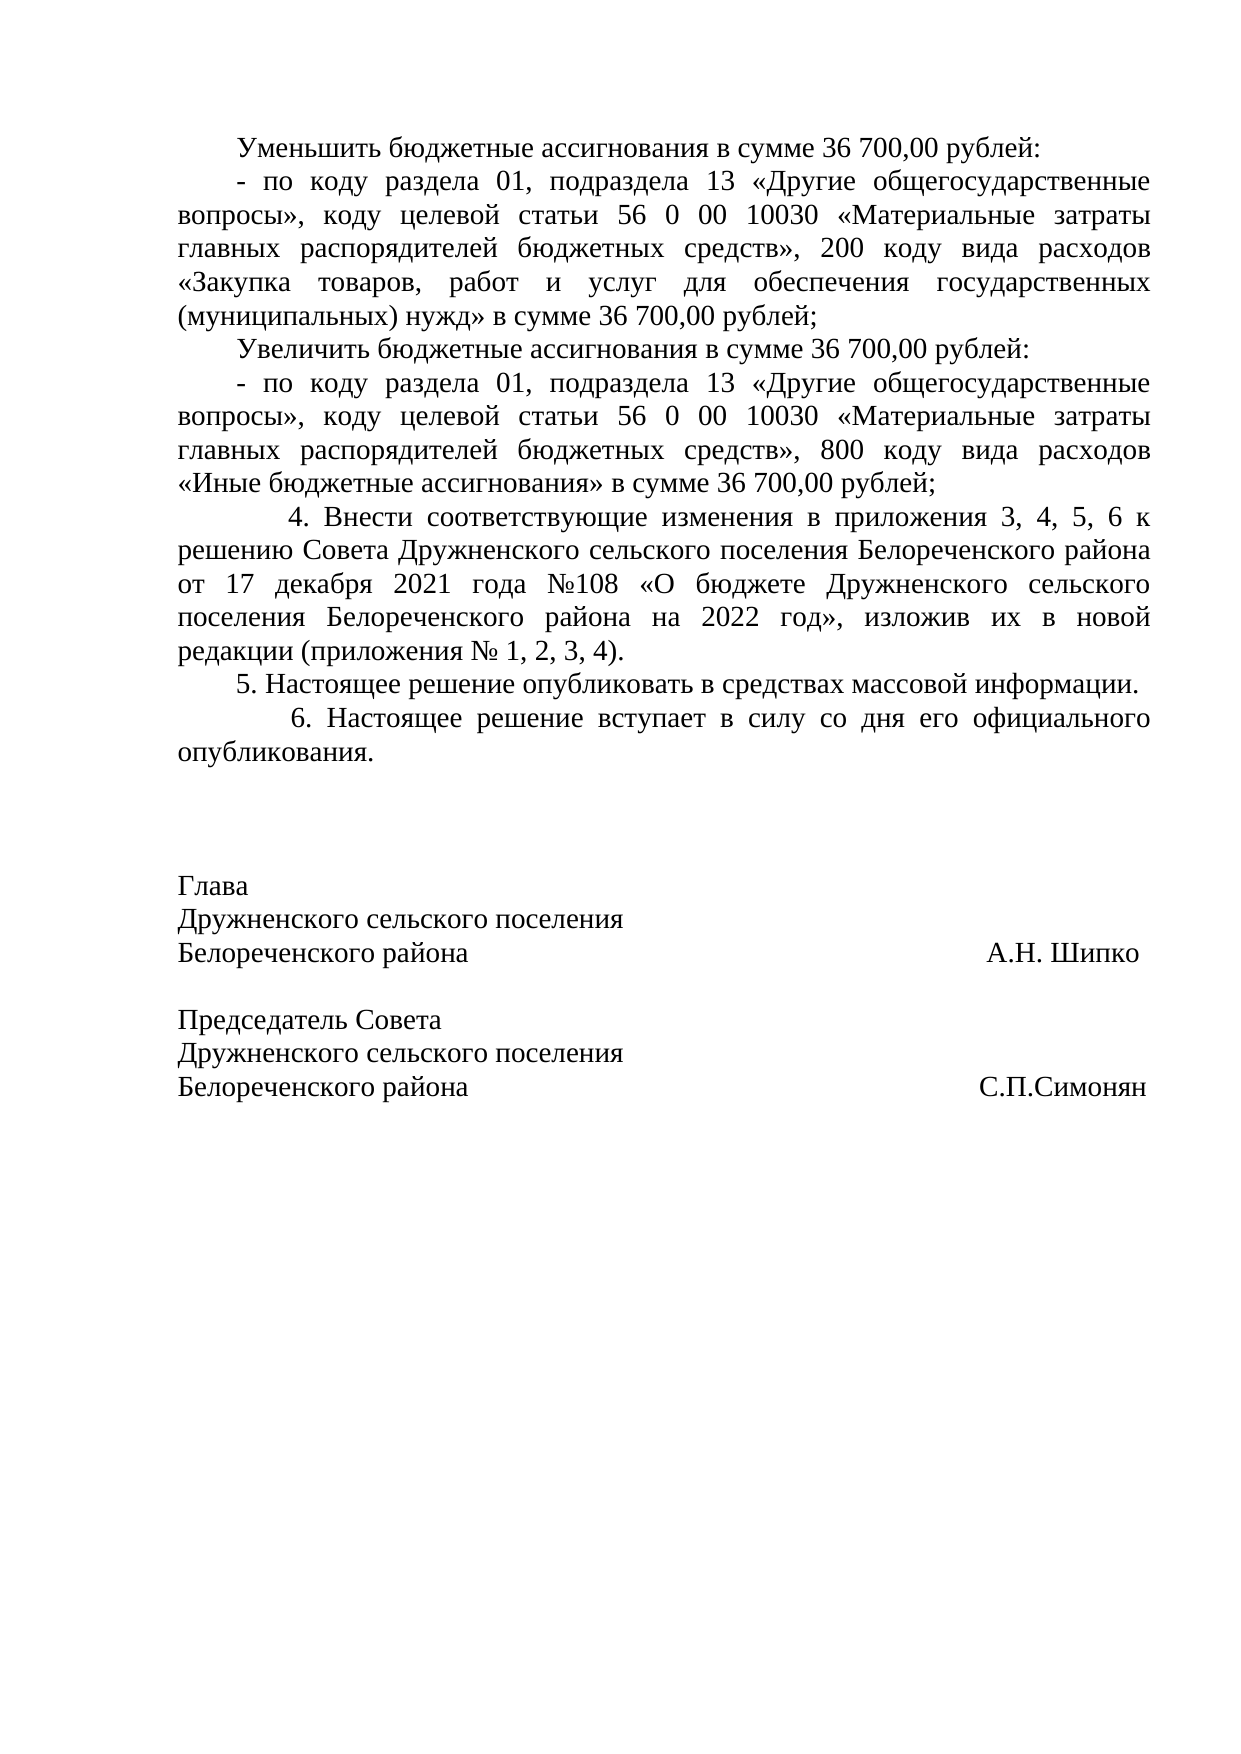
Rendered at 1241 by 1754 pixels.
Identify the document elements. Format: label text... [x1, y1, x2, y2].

text 5. Настоящее решение опубликовать в средствах массовой информации. [177, 667, 1152, 700]
text Дружненского сельского поселения [177, 1036, 1152, 1069]
text 6. Настоящее решение вступает в силу со дня его официального опубликования. [177, 700, 1152, 767]
text Председатель Совета [177, 1002, 1152, 1036]
text Белореченского района С.П.Симонян [177, 1069, 1152, 1103]
text 4. Внести соответствующие изменения в приложения 3, 4, 5, 6 к решению Совета Дружненского сельского поселения Белореченского района от 17 декабря 2021 года №108 «О бюджете Дружненского сельского поселения Белореченского района на 2022 год», изложив их в новой редакции (приложения № 1, 2, 3, 4). [177, 499, 1152, 667]
text - по коду раздела 01, подраздела 13 «Другие общегосударственные вопросы», коду целевой статьи 56 0 00 10030 «Материальные затраты главных распорядителей бюджетных средств», 800 коду вида расходов «Иные бюджетные ассигнования» в сумме 36 700,00 рублей; [177, 365, 1152, 499]
text Уменьшить бюджетные ассигнования в сумме 36 700,00 рублей: [177, 130, 1152, 163]
text Белореченского района А.Н. Шипко [177, 935, 1152, 968]
text Глава [177, 868, 1152, 901]
text Увеличить бюджетные ассигнования в сумме 36 700,00 рублей: [177, 331, 1152, 365]
text Дружненского сельского поселения [177, 901, 1152, 935]
text - по коду раздела 01, подраздела 13 «Другие общегосударственные вопросы», коду целевой статьи 56 0 00 10030 «Материальные затраты главных распорядителей бюджетных средств», 200 коду вида расходов «Закупка товаров, работ и услуг для обеспечения государственных (муниципальных) нужд» в сумме 36 700,00 рублей; [177, 163, 1152, 331]
